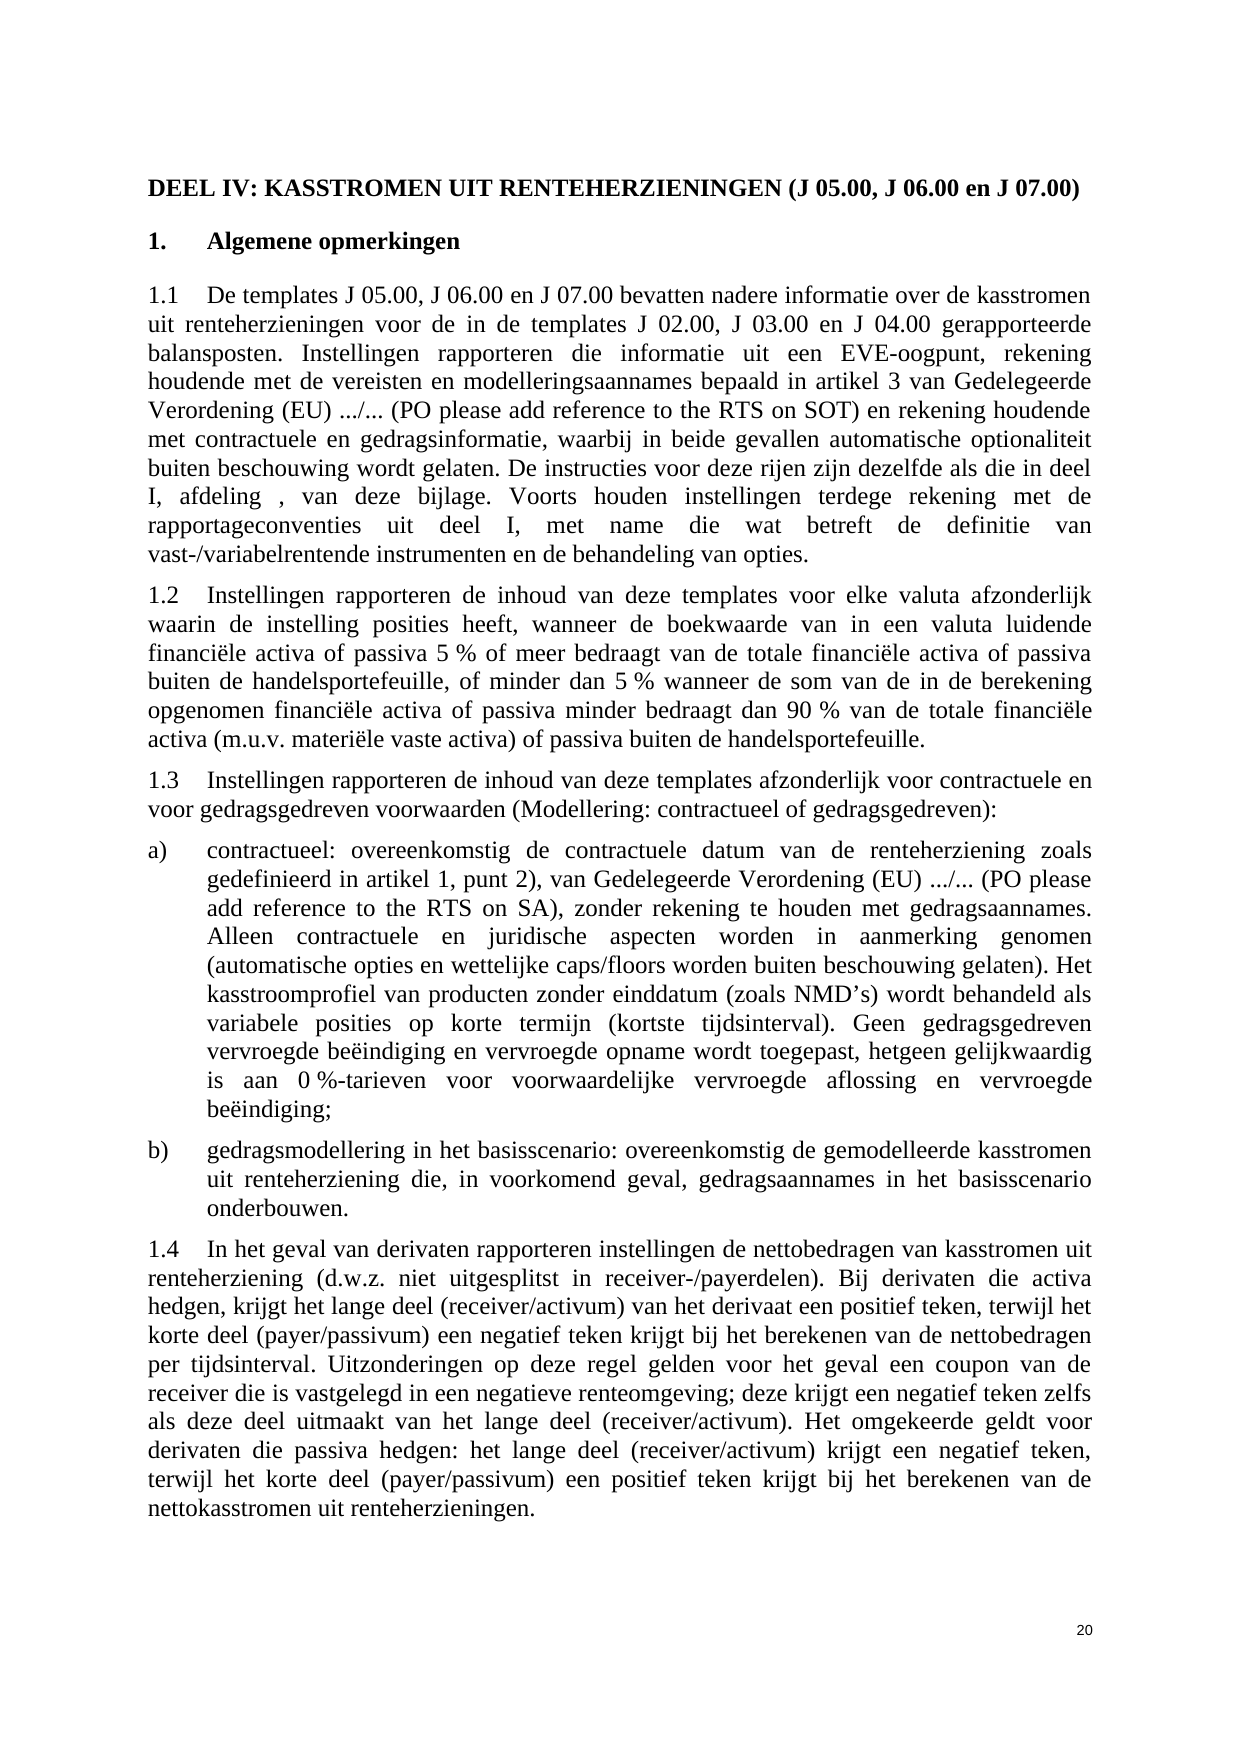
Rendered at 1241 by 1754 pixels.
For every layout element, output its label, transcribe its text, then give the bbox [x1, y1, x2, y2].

text b) gedragsmodellering in het basisscenario: overeenkomstig de gemodelleerde kasstromen uit renteherziening die, in voorkomend geval, gedragsaannames in het basisscenario onderbouwen. [148, 1135, 1093, 1221]
subtitle DEEL IV: KASSTROMEN UIT RENTEHERZIENINGEN (J 05.00, J 06.00 en J 07.00) [148, 173, 1093, 201]
list 1. Algemene opmerkingen [148, 226, 1093, 255]
text a) contractueel: overeenkomstig de contractuele datum van de renteherziening zoals gedefinieerd in artikel 1, punt 2), van Gedelegeerde Verordening (EU) .../... (PO please add reference to the RTS on SA), zonder rekening te houden met gedragsaannames. Alleen contractuele en juridische aspecten worden in aanmerking genomen (automatische opties en wettelijke caps/floors worden buiten beschouwing gelaten). Het kasstroomprofiel van producten zonder einddatum (zoals NMD’s) wordt behandeld als variabele posities op korte termijn (kortste tijdsinterval). Geen gedragsgedreven vervroegde beëindiging en vervroegde opname wordt toegepast, hetgeen gelijkwaardig is aan 0 %-tarieven voor voorwaardelijke vervroegde aflossing en vervroegde beëindiging; [148, 835, 1093, 1123]
text 1.1 De templates J 05.00, J 06.00 en J 07.00 bevatten nadere informatie over de kasstromen uit renteherzieningen voor de in de templates J 02.00, J 03.00 en J 04.00 gerapporteerde balansposten. Instellingen rapporteren die informatie uit een EVE-oogpunt, rekening houdende met de vereisten en modelleringsaannames bepaald in artikel 3 van Gedelegeerde Verordening (EU) .../... (PO please add reference to the RTS on SOT) en rekening houdende met contractuele en gedragsinformatie, waarbij in beide gevallen automatische optionaliteit buiten beschouwing wordt gelaten. De instructies voor deze rijen zijn dezelfde als die in deel I, afdeling 11, van deze bijlage. Voorts houden instellingen terdege rekening met de rapportageconventies uit deel I, met name die wat betreft de definitie van vast-/variabelrentende instrumenten en de behandeling van opties. [148, 280, 1093, 568]
text 1.4 In het geval van derivaten rapporteren instellingen de nettobedragen van kasstromen uit renteherziening (d.w.z. niet uitgesplitst in receiver-/payerdelen). Bij derivaten die activa hedgen, krijgt het lange deel (receiver/activum) van het derivaat een positief teken, terwijl het korte deel (payer/passivum) een negatief teken krijgt bij het berekenen van de nettobedragen per tijdsinterval. Uitzonderingen op deze regel gelden voor het geval een coupon van de receiver die is vastgelegd in een negatieve renteomgeving; deze krijgt een negatief teken zelfs als deze deel uitmaakt van het lange deel (receiver/activum). Het omgekeerde geldt voor derivaten die passiva hedgen: het lange deel (receiver/activum) krijgt een negatief teken, terwijl het korte deel (payer/passivum) een positief teken krijgt bij het berekenen van de nettokasstromen uit renteherzieningen. [148, 1234, 1093, 1521]
text 1.2 Instellingen rapporteren de inhoud van deze templates voor elke valuta afzonderlijk waarin de instelling posities heeft, wanneer de boekwaarde van in een valuta luidende financiële activa of passiva 5 % of meer bedraagt van de totale financiële activa of passiva buiten de handelsportefeuille, of minder dan 5 % wanneer de som van de in de berekening opgenomen financiële activa of passiva minder bedraagt dan 90 % van de totale financiële activa (m.u.v. materiële vaste activa) of passiva buiten de handelsportefeuille. [148, 580, 1093, 753]
text 1.3 Instellingen rapporteren de inhoud van deze templates afzonderlijk voor contractuele en voor gedragsgedreven voorwaarden (Modellering: contractueel of gedragsgedreven): [148, 765, 1093, 823]
